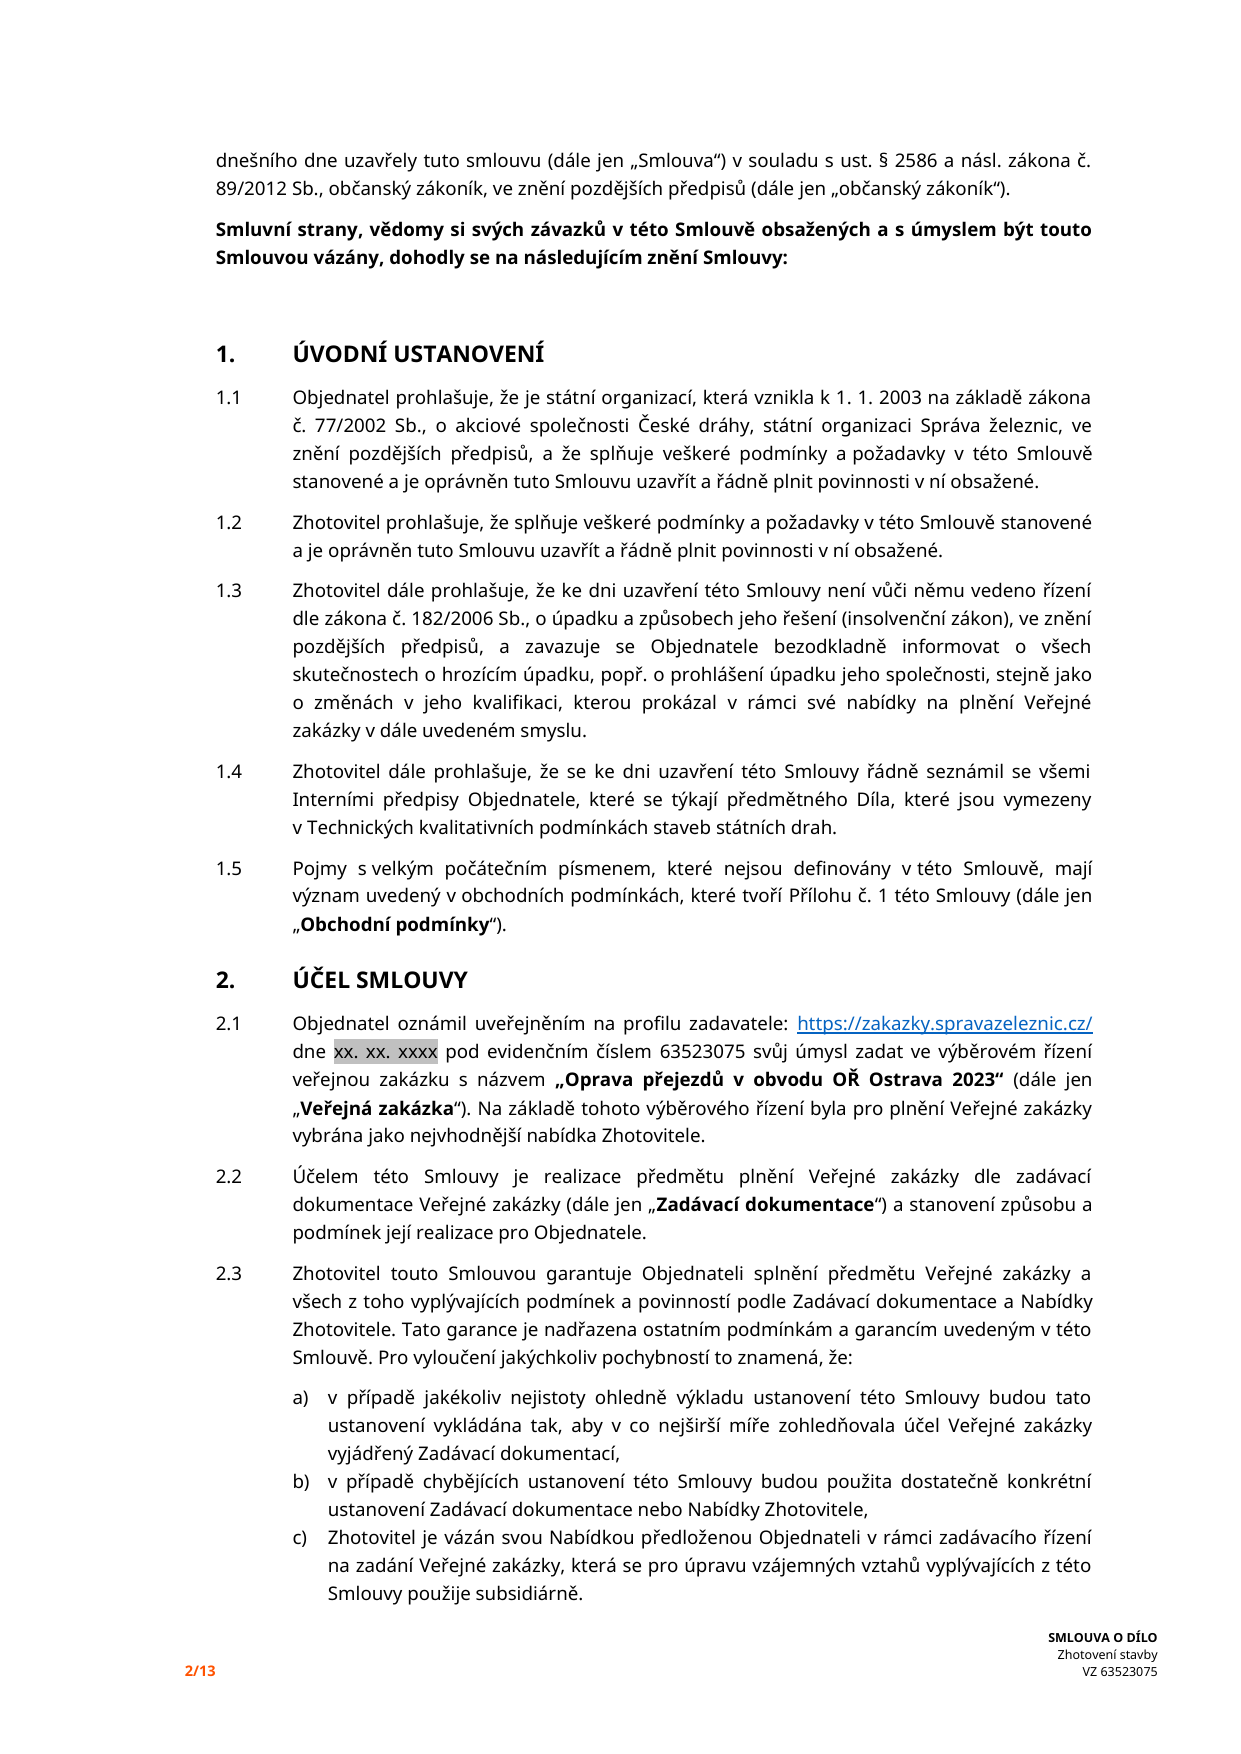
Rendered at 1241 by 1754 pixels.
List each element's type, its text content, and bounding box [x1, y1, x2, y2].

text ÚVODNÍ USTANOVENÍ [216, 338, 1093, 369]
text v případě chybějících ustanovení této Smlouvy budou použita dostatečně konkrétní ustanovení Zadávací dokumentace nebo Nabídky Zhotovitele, [292, 1468, 1093, 1522]
text Zhotovitel prohlašuje, že splňuje veškeré podmínky a požadavky v této Smlouvě stanovené a je oprávněn tuto Smlouvu uzavřít a řádně plnit povinnosti v ní obsažené. [216, 509, 1093, 563]
text Objednatel prohlašuje, že je státní organizací, která vznikla k 1. 1. 2003 na základě zákona č. 77/2002 Sb., o akciové společnosti České dráhy, státní organizaci Správa železnic, ve znění pozdějších předpisů, a že splňuje veškeré podmínky a požadavky v této Smlouvě stanovené a je oprávněn tuto Smlouvu uzavřít a řádně plnit povinnosti v ní obsažené. [216, 384, 1093, 494]
text Smluvní strany, vědomy si svých závazků v této Smlouvě obsažených a s úmyslem být touto Smlouvou vázány, dohodly se na následujícím znění Smlouvy: [216, 216, 1093, 269]
text Zhotovitel je vázán svou Nabídkou předloženou Objednateli v rámci zadávacího řízení na zadání Veřejné zakázky, která se pro úpravu vzájemných vztahů vyplývajících z této Smlouvy použije subsidiárně. [292, 1524, 1093, 1606]
text Objednatel oznámil uveřejněním na profilu zadavatele: https://zakazky.spravazeleznic.cz/ dne xx. xx. xxxx pod evidenčním číslem 63523075 svůj úmysl zadat ve výběrovém řízení veřejnou zakázku s názvem „Oprava přejezdů v obvodu OŘ Ostrava 2023“ (dále jen „Veřejná zakázka“). Na základě tohoto výběrového řízení byla pro plnění Veřejné zakázky vybrána jako nejvhodnější nabídka Zhotovitele. [216, 1011, 1093, 1148]
text Zhotovitel dále prohlašuje, že ke dni uzavření této Smlouvy není vůči němu vedeno řízení dle zákona č. 182/2006 Sb., o úpadku a způsobech jeho řešení (insolvenční zákon), ve znění pozdějších předpisů, a zavazuje se Objednatele bezodkladně informovat o všech skutečnostech o hrozícím úpadku, popř. o prohlášení úpadku jeho společnosti, stejně jako o změnách v jeho kvalifikaci, kterou prokázal v rámci své nabídky na plnění Veřejné zakázky v dále uvedeném smyslu. [216, 578, 1093, 743]
text dnešního dne uzavřely tuto smlouvu (dále jen „Smlouva“) v souladu s ust. § 2586 a násl. zákona č. 89/2012 Sb., občanský zákoník, ve znění pozdějších předpisů (dále jen „občanský zákoník“). [216, 147, 1093, 201]
text ÚČEL SMLOUVY [216, 964, 1093, 995]
text Zhotovitel touto Smlouvou garantuje Objednateli splnění předmětu Veřejné zakázky a všech z toho vyplývajících podmínek a povinností podle Zadávací dokumentace a Nabídky Zhotovitele. Tato garance je nadřazena ostatním podmínkám a garancím uvedeným v této Smlouvě. Pro vyloučení jakýchkoliv pochybností to znamená, že: [216, 1260, 1093, 1369]
text v případě jakékoliv nejistoty ohledně výkladu ustanovení této Smlouvy budou tato ustanovení vykládána tak, aby v co nejširší míře zohledňovala účel Veřejné zakázky vyjádřený Zadávací dokumentací, [292, 1384, 1093, 1466]
text Pojmy s velkým počátečním písmenem, které nejsou definovány v této Smlouvě, mají význam uvedený v obchodních podmínkách, které tvoří Přílohu č. 1 této Smlouvy (dále jen „Obchodní podmínky“). [216, 855, 1093, 936]
text Zhotovitel dále prohlašuje, že se ke dni uzavření této Smlouvy řádně seznámil se všemi Interními předpisy Objednatele, které se týkají předmětného Díla, které jsou vymezeny v Technických kvalitativních podmínkách staveb státních drah. [216, 758, 1093, 840]
text Účelem této Smlouvy je realizace předmětu plnění Veřejné zakázky dle zadávací dokumentace Veřejné zakázky (dále jen „Zadávací dokumentace“) a stanovení způsobu a podmínek její realizace pro Objednatele. [216, 1163, 1093, 1245]
